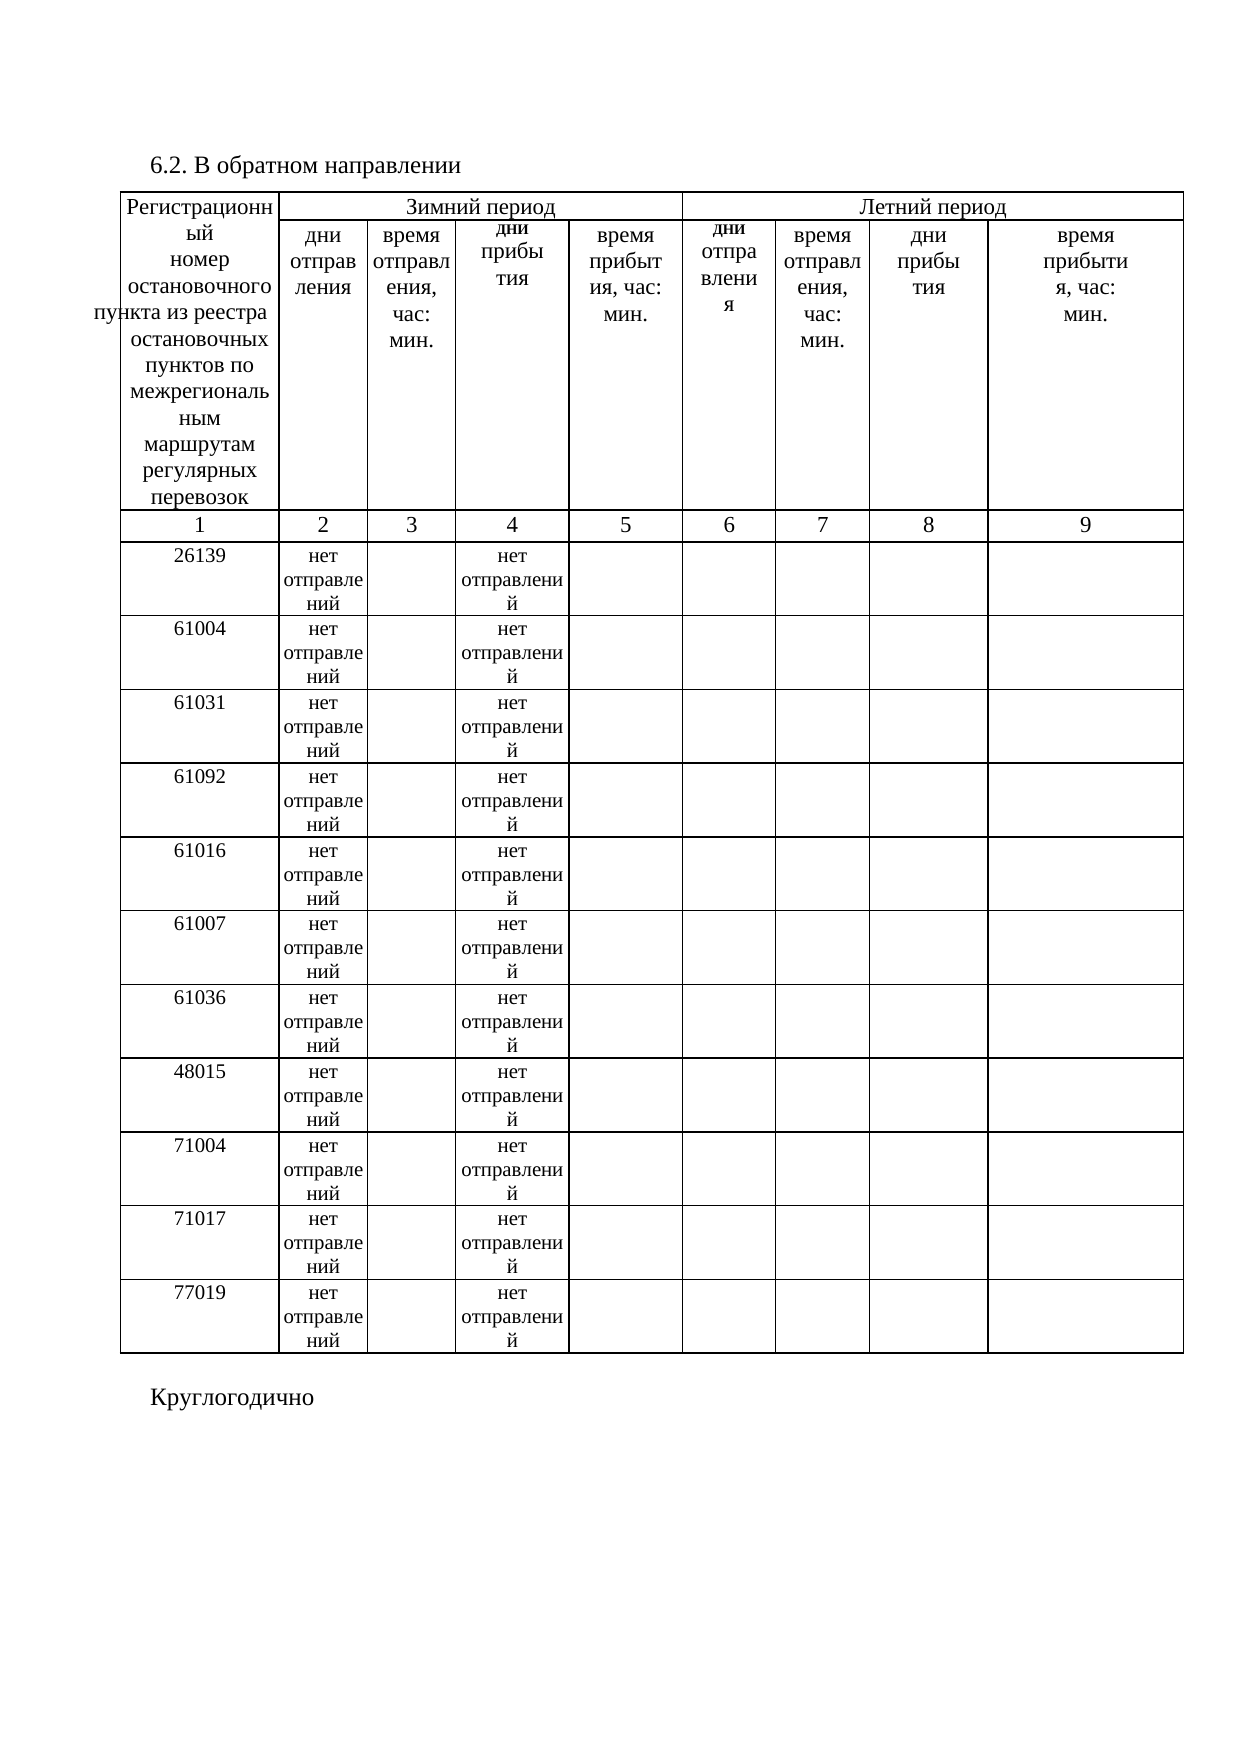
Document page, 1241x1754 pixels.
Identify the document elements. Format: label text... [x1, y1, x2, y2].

table_cell 4 [456, 511, 568, 541]
table_cell [368, 985, 455, 1057]
table_cell время отправл ения, час: мин. [368, 221, 455, 509]
table_cell 48015 [121, 1059, 278, 1131]
table_cell [570, 1133, 682, 1205]
table_cell нет отправлений [280, 1206, 367, 1278]
table_cell [989, 764, 1183, 836]
table_cell [870, 838, 987, 910]
table_cell [776, 1059, 869, 1131]
table_cell 6 [683, 511, 775, 541]
table_cell [368, 1206, 455, 1278]
table_cell [989, 1133, 1183, 1205]
table_cell [683, 764, 775, 836]
table_cell [368, 616, 455, 688]
table_cell нет отправлений [280, 838, 367, 910]
table_cell [776, 1206, 869, 1278]
table_cell [683, 690, 775, 762]
table_cell нет отправлений [456, 1206, 568, 1278]
table_cell 2 [280, 511, 367, 541]
table_cell [368, 1133, 455, 1205]
table_cell [570, 1280, 682, 1352]
table_cell нет отправлений [456, 1280, 568, 1352]
table_cell [776, 764, 869, 836]
table_cell нет отправлений [280, 1280, 367, 1352]
table_cell нет отправлений [280, 690, 367, 762]
table_cell [570, 838, 682, 910]
table_cell [989, 1206, 1183, 1278]
table_cell [989, 543, 1183, 615]
table_cell [683, 1133, 775, 1205]
table_cell 71004 [121, 1133, 278, 1205]
table_cell [989, 1059, 1183, 1131]
table_cell время отправл ения, час: мин. [776, 221, 869, 509]
table_cell нет отправлений [280, 911, 367, 983]
table_cell [683, 616, 775, 688]
table_cell [870, 1059, 987, 1131]
table_cell [989, 911, 1183, 983]
table_cell 5 [570, 511, 682, 541]
table_cell [368, 911, 455, 983]
table_cell 3 [368, 511, 455, 541]
table_cell нет отправлений [280, 616, 367, 688]
text Круглогодично [150, 1382, 1090, 1411]
table_cell 61007 [121, 911, 278, 983]
table_cell [776, 1133, 869, 1205]
table_cell 71017 [121, 1206, 278, 1278]
table_cell [870, 1133, 987, 1205]
table_cell [368, 690, 455, 762]
table_cell [683, 1059, 775, 1131]
table_cell [683, 838, 775, 910]
table_cell [989, 690, 1183, 762]
table_cell нет отправлений [456, 543, 568, 615]
table_cell [368, 1280, 455, 1352]
table_header Летний период [683, 193, 1183, 219]
table_cell [368, 543, 455, 615]
table_cell нет отправлений [280, 1059, 367, 1131]
table_cell [683, 1280, 775, 1352]
table_cell нет отправлений [456, 1133, 568, 1205]
table_cell нет отправлений [280, 985, 367, 1057]
table_cell нет отправлений [456, 838, 568, 910]
table_cell [776, 543, 869, 615]
table_cell нет отправлений [280, 764, 367, 836]
table_cell [776, 985, 869, 1057]
table_cell 61016 [121, 838, 278, 910]
table_cell [570, 911, 682, 983]
table_cell нет отправлений [456, 690, 568, 762]
table_cell [683, 543, 775, 615]
table_cell ДНИ отпра влени я [683, 221, 775, 509]
table_cell [870, 1206, 987, 1278]
table_cell нет отправлений [456, 985, 568, 1057]
table_cell [776, 616, 869, 688]
text 6.2. В обратном направлении [150, 150, 1090, 179]
table_cell [368, 764, 455, 836]
table_cell нет отправлений [280, 543, 367, 615]
table_cell время прибыт ия, час: мин. [570, 221, 682, 509]
table_header Регистрационный номер остановочного пункта из реестра остановочных пунктов по межрегиональным маршрутам регулярных перевозок [121, 193, 278, 509]
table_cell [570, 985, 682, 1057]
table_cell 61036 [121, 985, 278, 1057]
table_cell [870, 764, 987, 836]
table_cell [570, 543, 682, 615]
table_cell 61092 [121, 764, 278, 836]
table_cell нет отправлений [456, 764, 568, 836]
table_cell 77019 [121, 1280, 278, 1352]
table_cell [989, 838, 1183, 910]
table_cell нет отправлений [456, 616, 568, 688]
table_cell [570, 616, 682, 688]
table_cell [776, 838, 869, 910]
table_cell [570, 1206, 682, 1278]
table_cell 1 [121, 511, 278, 541]
table_cell [570, 764, 682, 836]
table_cell 61031 [121, 690, 278, 762]
table_cell [989, 616, 1183, 688]
table_cell [989, 985, 1183, 1057]
table_cell [776, 911, 869, 983]
table_cell дни отправ ления [280, 221, 367, 509]
table_cell время прибыти я, час: мин. [989, 221, 1183, 509]
table_cell [570, 690, 682, 762]
table_cell [683, 1206, 775, 1278]
table_cell 8 [870, 511, 987, 541]
table_cell [870, 985, 987, 1057]
table_cell [870, 616, 987, 688]
table_cell нет отправлений [456, 911, 568, 983]
table_cell 61004 [121, 616, 278, 688]
table_cell [683, 911, 775, 983]
table_cell [870, 911, 987, 983]
table_cell 7 [776, 511, 869, 541]
table_cell 9 [989, 511, 1183, 541]
table_cell ДНИ прибы тия [456, 221, 568, 509]
table_cell [870, 690, 987, 762]
table_cell [368, 1059, 455, 1131]
table_cell нет отправлений [280, 1133, 367, 1205]
table_cell [570, 1059, 682, 1131]
table_cell [776, 690, 869, 762]
table_cell дни прибы тия [870, 221, 987, 509]
table_cell нет отправлений [456, 1059, 568, 1131]
table_cell 26139 [121, 543, 278, 615]
table_cell [870, 1280, 987, 1352]
table_cell [870, 543, 987, 615]
table_cell [776, 1280, 869, 1352]
table_header Зимний период [280, 193, 682, 219]
table_cell [368, 838, 455, 910]
table_cell [683, 985, 775, 1057]
table_cell [989, 1280, 1183, 1352]
